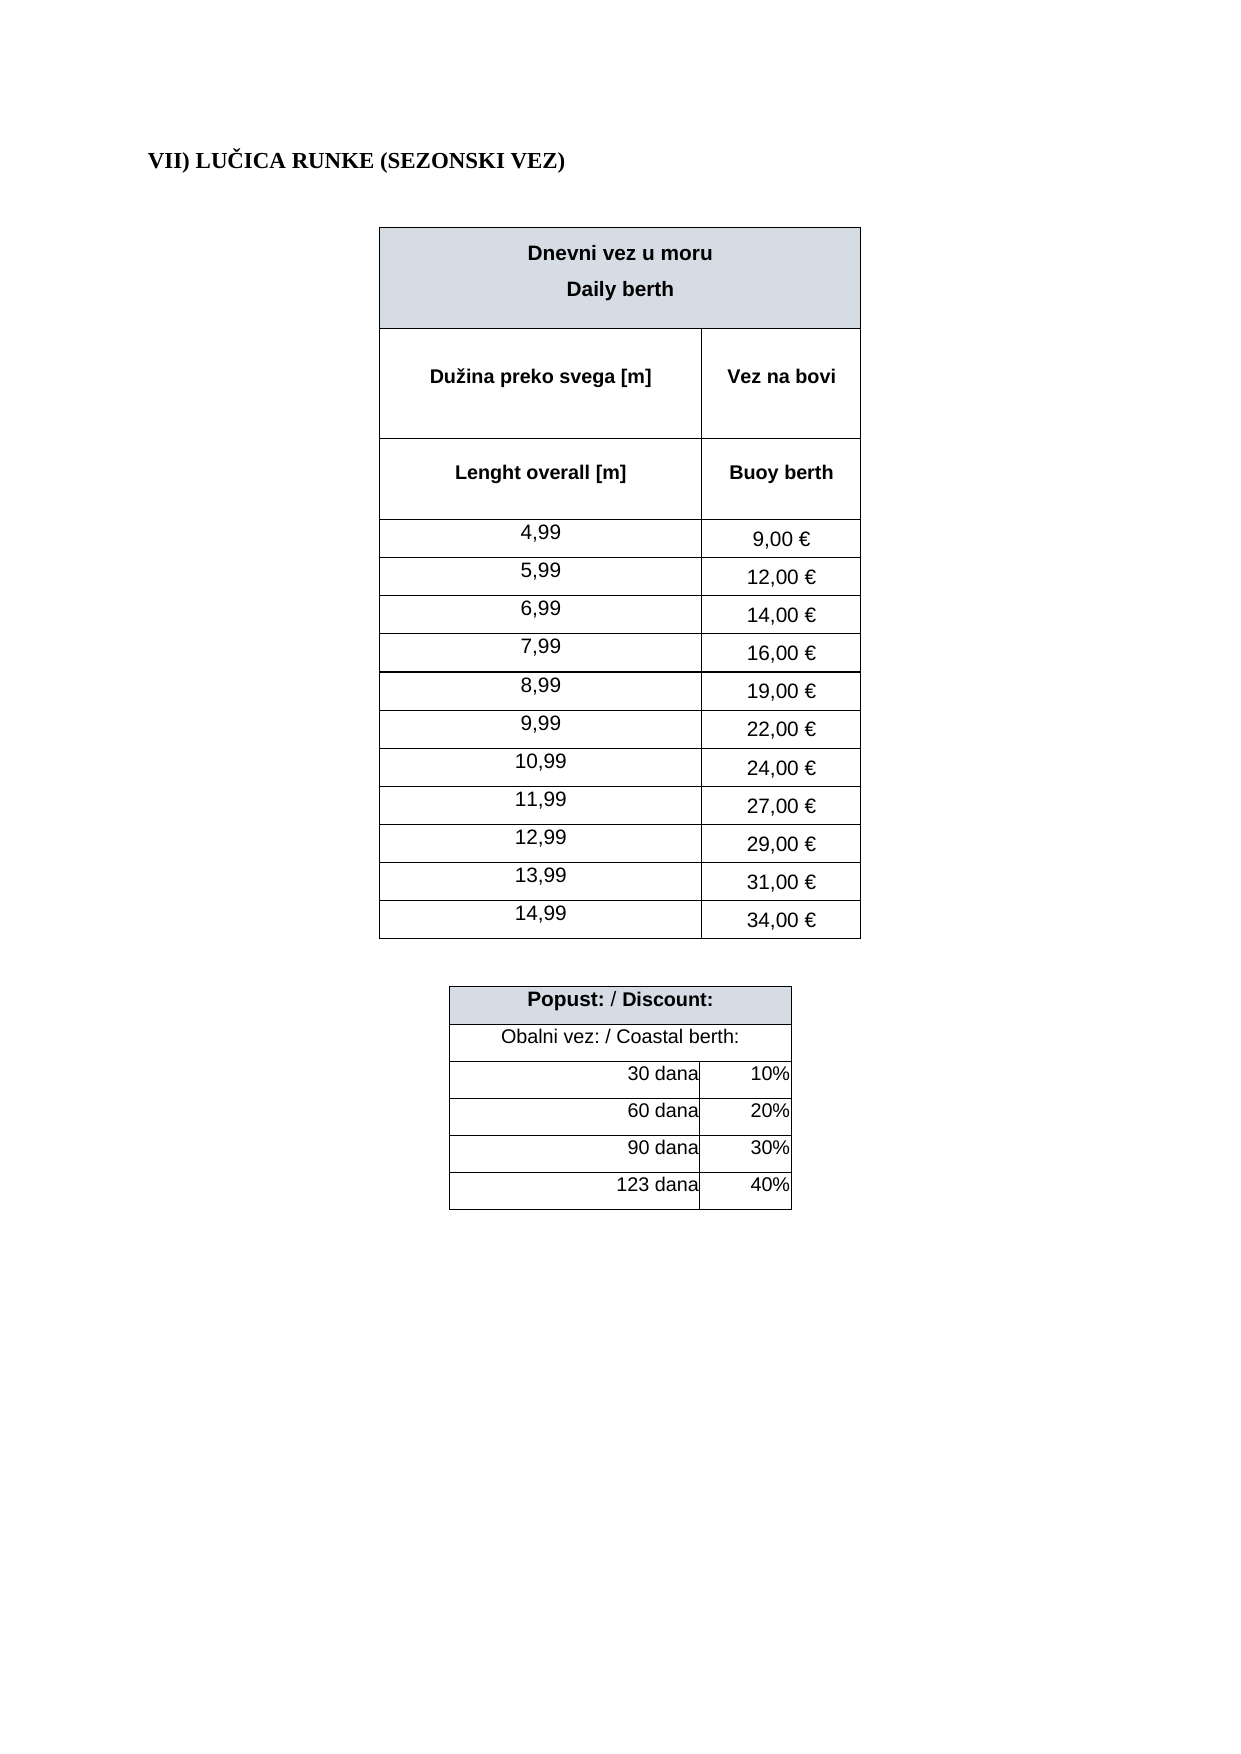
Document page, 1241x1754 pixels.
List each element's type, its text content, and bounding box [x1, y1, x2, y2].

table_header Popust: / Discount: [450, 987, 791, 1024]
table_cell 14,99 [380, 901, 701, 938]
table_cell 7,99 [380, 634, 701, 671]
table_cell 8,99 [380, 673, 701, 709]
table_cell 30 dana [450, 1062, 699, 1098]
table_cell 6,99 [380, 596, 701, 633]
table_cell 10% [700, 1062, 791, 1098]
table_cell 10,99 [380, 749, 701, 786]
table_cell 19,00 € [702, 673, 860, 709]
table_cell Obalni vez: / Coastal berth: [450, 1025, 791, 1061]
table_cell 11,99 [380, 787, 701, 824]
table_cell 24,00 € [702, 749, 860, 786]
table_cell 29,00 € [702, 825, 860, 862]
table_cell Vez na bovi [702, 329, 860, 437]
table_cell 31,00 € [702, 863, 860, 900]
table_cell Buoy berth [702, 439, 860, 519]
table_cell 12,00 € [702, 558, 860, 595]
table_cell 34,00 € [702, 901, 860, 938]
table_cell 90 dana [450, 1136, 699, 1172]
table_cell 4,99 [380, 520, 701, 557]
table_cell 13,99 [380, 863, 701, 900]
table_header Dnevni vez u moru Daily berth [380, 228, 860, 328]
table_cell 9,00 € [702, 520, 860, 557]
table_cell Dužina preko svega [m] [380, 329, 701, 437]
table_cell 12,99 [380, 825, 701, 862]
table_cell 22,00 € [702, 711, 860, 748]
table_cell 40% [700, 1173, 791, 1209]
table_cell Lenght overall [m] [380, 439, 701, 519]
table_cell 5,99 [380, 558, 701, 595]
text VII) LUČICA RUNKE (SEZONSKI VEZ) [148, 148, 1093, 174]
table_cell 14,00 € [702, 596, 860, 633]
table_cell 9,99 [380, 711, 701, 748]
table_cell 16,00 € [702, 634, 860, 671]
table_cell 60 dana [450, 1099, 699, 1135]
table_cell 27,00 € [702, 787, 860, 824]
table_cell 20% [700, 1099, 791, 1135]
table_cell 123 dana [450, 1173, 699, 1209]
table_cell 30% [700, 1136, 791, 1172]
